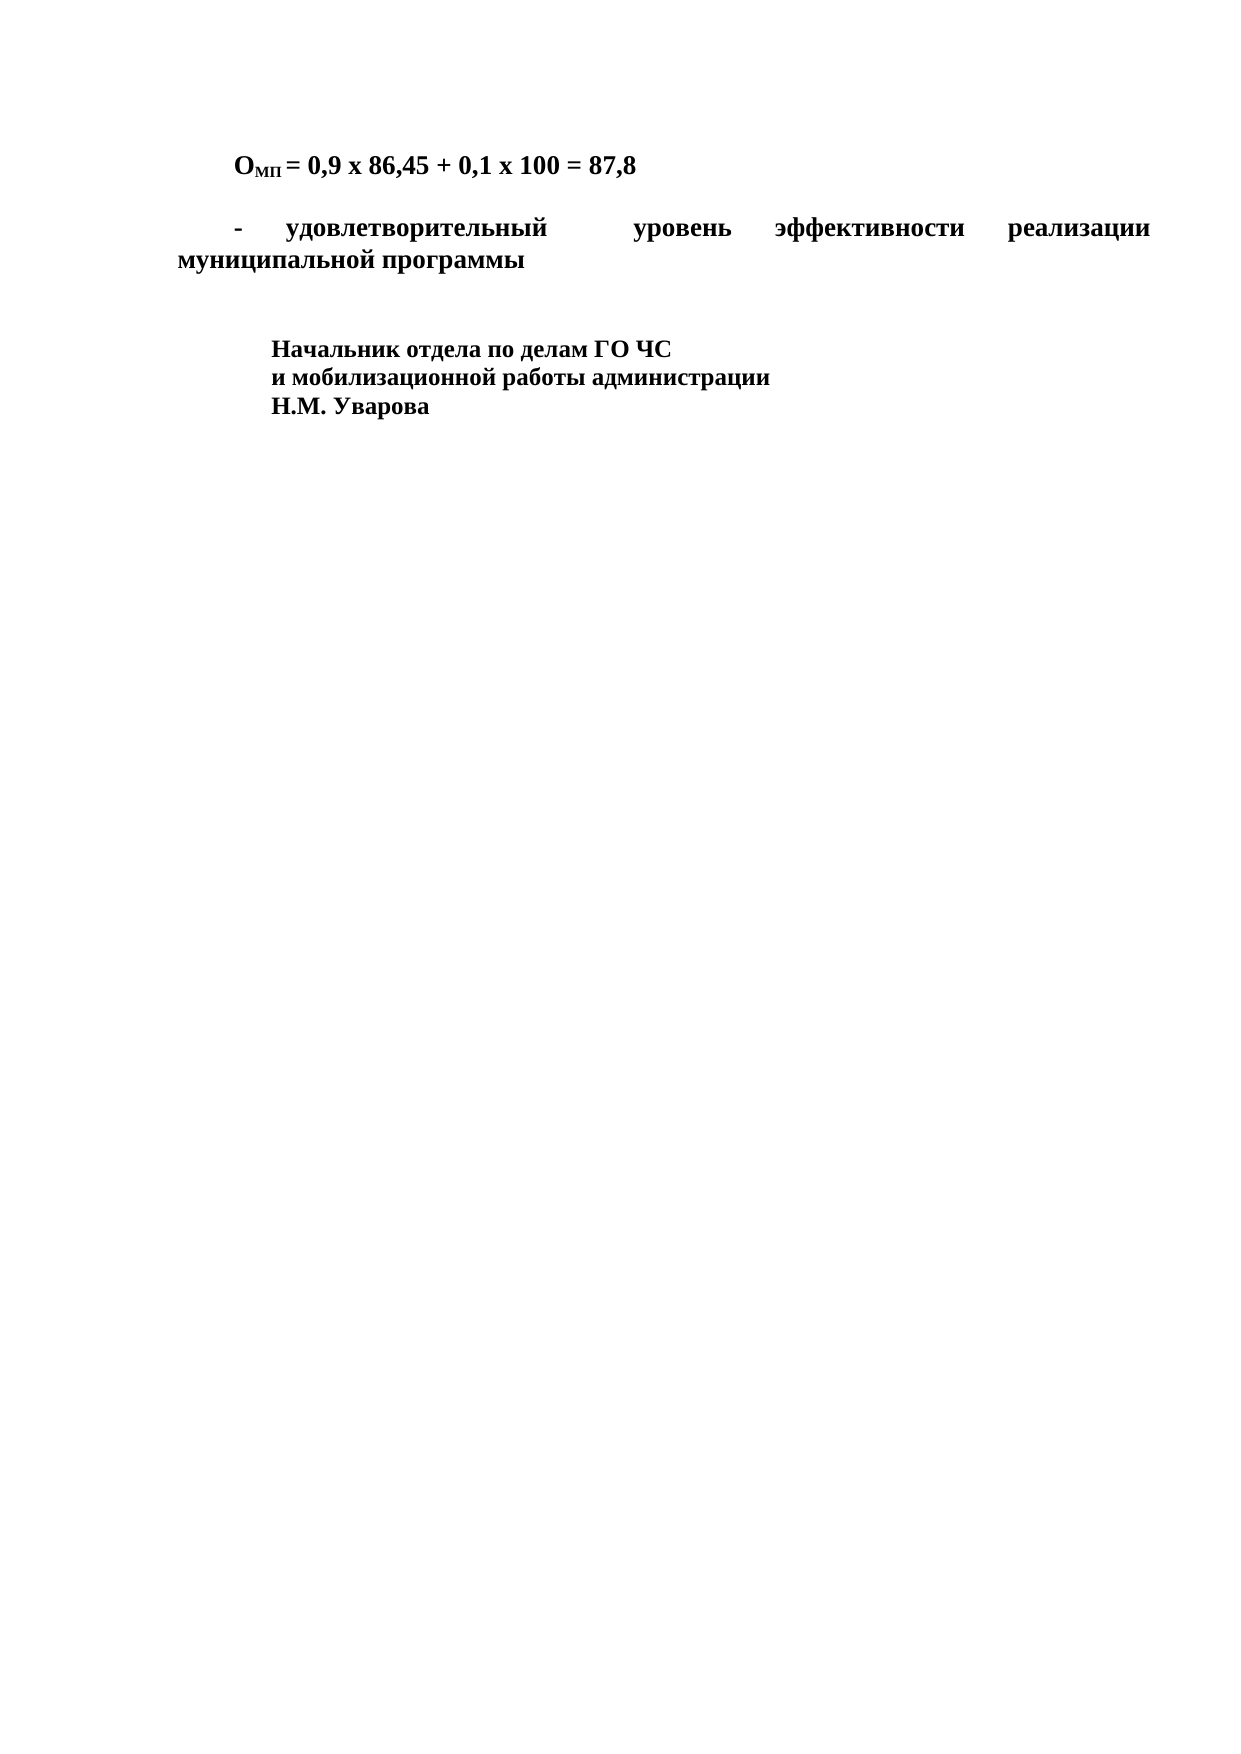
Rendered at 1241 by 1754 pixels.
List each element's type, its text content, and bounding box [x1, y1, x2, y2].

list Начальник отдела по делам ГО ЧС [271, 334, 1152, 362]
text - удовлетворительный уровень эффективности реализации муниципальной программы [177, 212, 1152, 274]
list и мобилизационной работы администрации Н.М. Уварова [271, 362, 1152, 420]
text ОМП = 0,9 x 86,45 + 0,1 x 100 = 87,8 [177, 149, 1152, 180]
